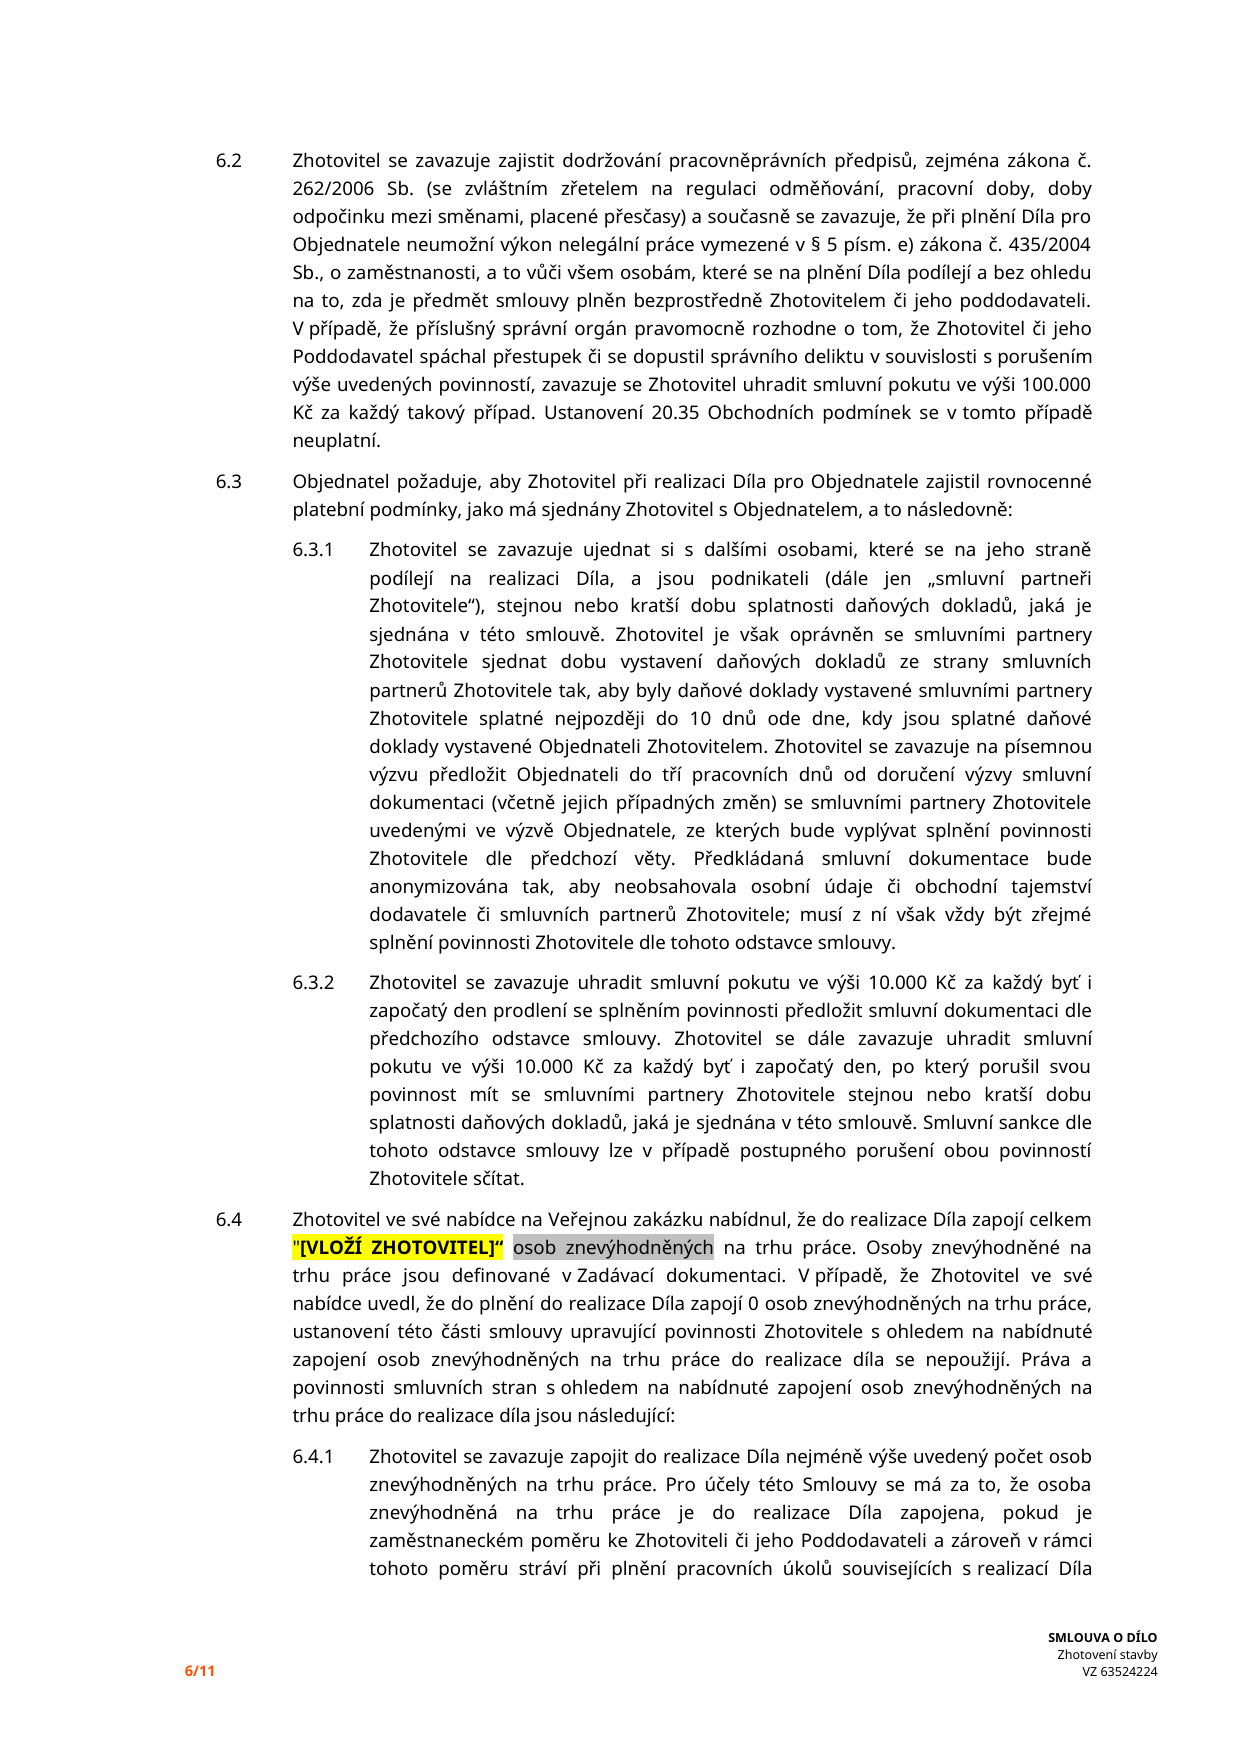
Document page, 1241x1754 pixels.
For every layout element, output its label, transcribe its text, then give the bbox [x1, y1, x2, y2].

text Zhotovitel se zavazuje ujednat si s dalšími osobami, které se na jeho straně podílejí na realizaci Díla, a jsou podnikateli (dále jen „smluvní partneři Zhotovitele“), stejnou nebo kratší dobu splatnosti daňových dokladů, jaká je sjednána v této smlouvě. Zhotovitel je však oprávněn se smluvními partnery Zhotovitele sjednat dobu vystavení daňových dokladů ze strany smluvních partnerů Zhotovitele tak, aby byly daňové doklady vystavené smluvními partnery Zhotovitele splatné nejpozději do 10 dnů ode dne, kdy jsou splatné daňové doklady vystavené Objednateli Zhotovitelem. Zhotovitel se zavazuje na písemnou výzvu předložit Objednateli do tří pracovních dnů od doručení výzvy smluvní dokumentaci (včetně jejich případných změn) se smluvními partnery Zhotovitele uvedenými ve výzvě Objednatele, ze kterých bude vyplývat splnění povinnosti Zhotovitele dle předchozí věty. Předkládaná smluvní dokumentace bude anonymizována tak, aby neobsahovala osobní údaje či obchodní tajemství dodavatele či smluvních partnerů Zhotovitele; musí z ní však vždy být zřejmé splnění povinnosti Zhotovitele dle tohoto odstavce smlouvy. [292, 537, 1093, 954]
text Zhotovitel se zavazuje uhradit smluvní pokutu ve výši 10.000 Kč za každý byť i započatý den prodlení se splněním povinnosti předložit smluvní dokumentaci dle předchozího odstavce smlouvy. Zhotovitel se dále zavazuje uhradit smluvní pokutu ve výši 10.000 Kč za každý byť i započatý den, po který porušil svou povinnost mít se smluvními partnery Zhotovitele stejnou nebo kratší dobu splatnosti daňových dokladů, jaká je sjednána v této smlouvě. Smluvní sankce dle tohoto odstavce smlouvy lze v případě postupného porušení obou povinností Zhotovitele sčítat. [292, 969, 1093, 1191]
text Objednatel požaduje, aby Zhotovitel při realizaci Díla pro Objednatele zajistil rovnocenné platební podmínky, jako má sjednány Zhotovitel s Objednatelem, a to následovně: [216, 468, 1093, 522]
text Zhotovitel se zavazuje zajistit dodržování pracovněprávních předpisů, zejména zákona č. 262/2006 Sb. (se zvláštním zřetelem na regulaci odměňování, pracovní doby, doby odpočinku mezi směnami, placené přesčasy) a současně se zavazuje, že při plnění Díla pro Objednatele neumožní výkon nelegální práce vymezené v § 5 písm. e) zákona č. 435/2004 Sb., o zaměstnanosti, a to vůči všem osobám, které se na plnění Díla podílejí a bez ohledu na to, zda je předmět smlouvy plněn bezprostředně Zhotovitelem či jeho poddodavateli. V případě, že příslušný správní orgán pravomocně rozhodne o tom, že Zhotovitel či jeho Poddodavatel spáchal přestupek či se dopustil správního deliktu v souvislosti s porušením výše uvedených povinností, zavazuje se Zhotovitel uhradit smluvní pokutu ve výši 100.000 Kč za každý takový případ. Ustanovení 20.35 Obchodních podmínek se v tomto případě neuplatní. [216, 147, 1093, 453]
text Zhotovitel ve své nabídce na Veřejnou zakázku nabídnul, že do realizace Díla zapojí celkem "[VLOŽÍ ZHOTOVITEL]“ osob znevýhodněných na trhu práce. Osoby znevýhodněné na trhu práce jsou definované v Zadávací dokumentaci. V případě, že Zhotovitel ve své nabídce uvedl, že do plnění do realizace Díla zapojí 0 osob znevýhodněných na trhu práce, ustanovení této části smlouvy upravující povinnosti Zhotovitele s ohledem na nabídnuté zapojení osob znevýhodněných na trhu práce do realizace díla se nepoužijí. Práva a povinnosti smluvních stran s ohledem na nabídnuté zapojení osob znevýhodněných na trhu práce do realizace díla jsou následující: [216, 1206, 1093, 1428]
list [292, 1443, 1093, 1581]
